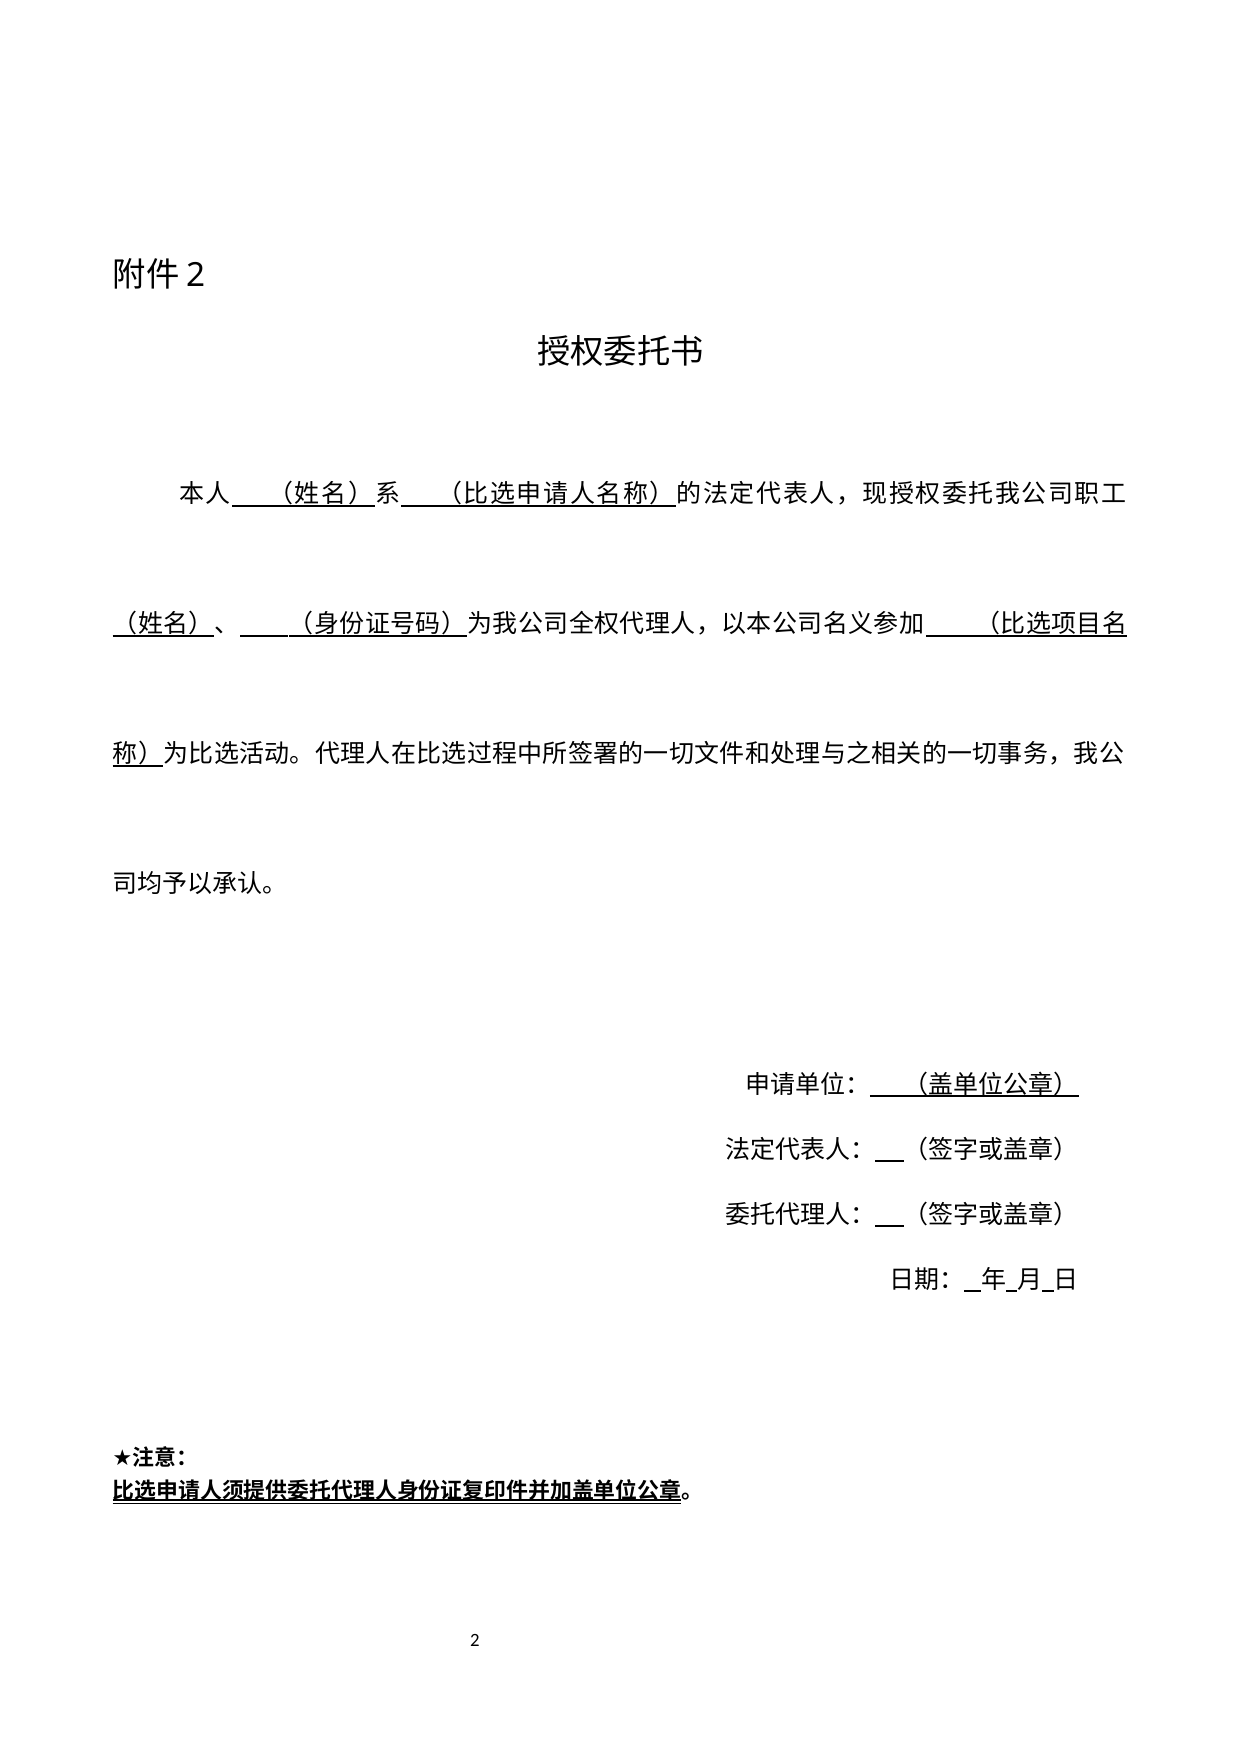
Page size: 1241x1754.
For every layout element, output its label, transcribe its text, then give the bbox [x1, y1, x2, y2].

text 委托代理人： （签字或盖章） [112, 1180, 1078, 1245]
text 申请单位： （盖单位公章） [112, 1050, 1078, 1115]
text 授权委托书 [112, 317, 1128, 382]
text 比选申请人须提供委托代理人身份证复印件并加盖单位公章。 [112, 1472, 1128, 1505]
text ★注意： [112, 1440, 1128, 1472]
text 附件2 [112, 239, 1128, 304]
text 日期： 年 月 日 [112, 1245, 1078, 1310]
text 法定代表人： （签字或盖章） [112, 1115, 1078, 1180]
text 本人 （姓名）系 （比选申请人名称）的法定代表人，现授权委托我公司职工 （姓名）、 （身份证号码）为我公司全权代理人，以本公司名义参加 （比选项目名称）为比选活动。代理人在比选过程中所签署的一切文件和处理与之相关的一切事务，我公司均予以承认。 [112, 459, 1128, 914]
